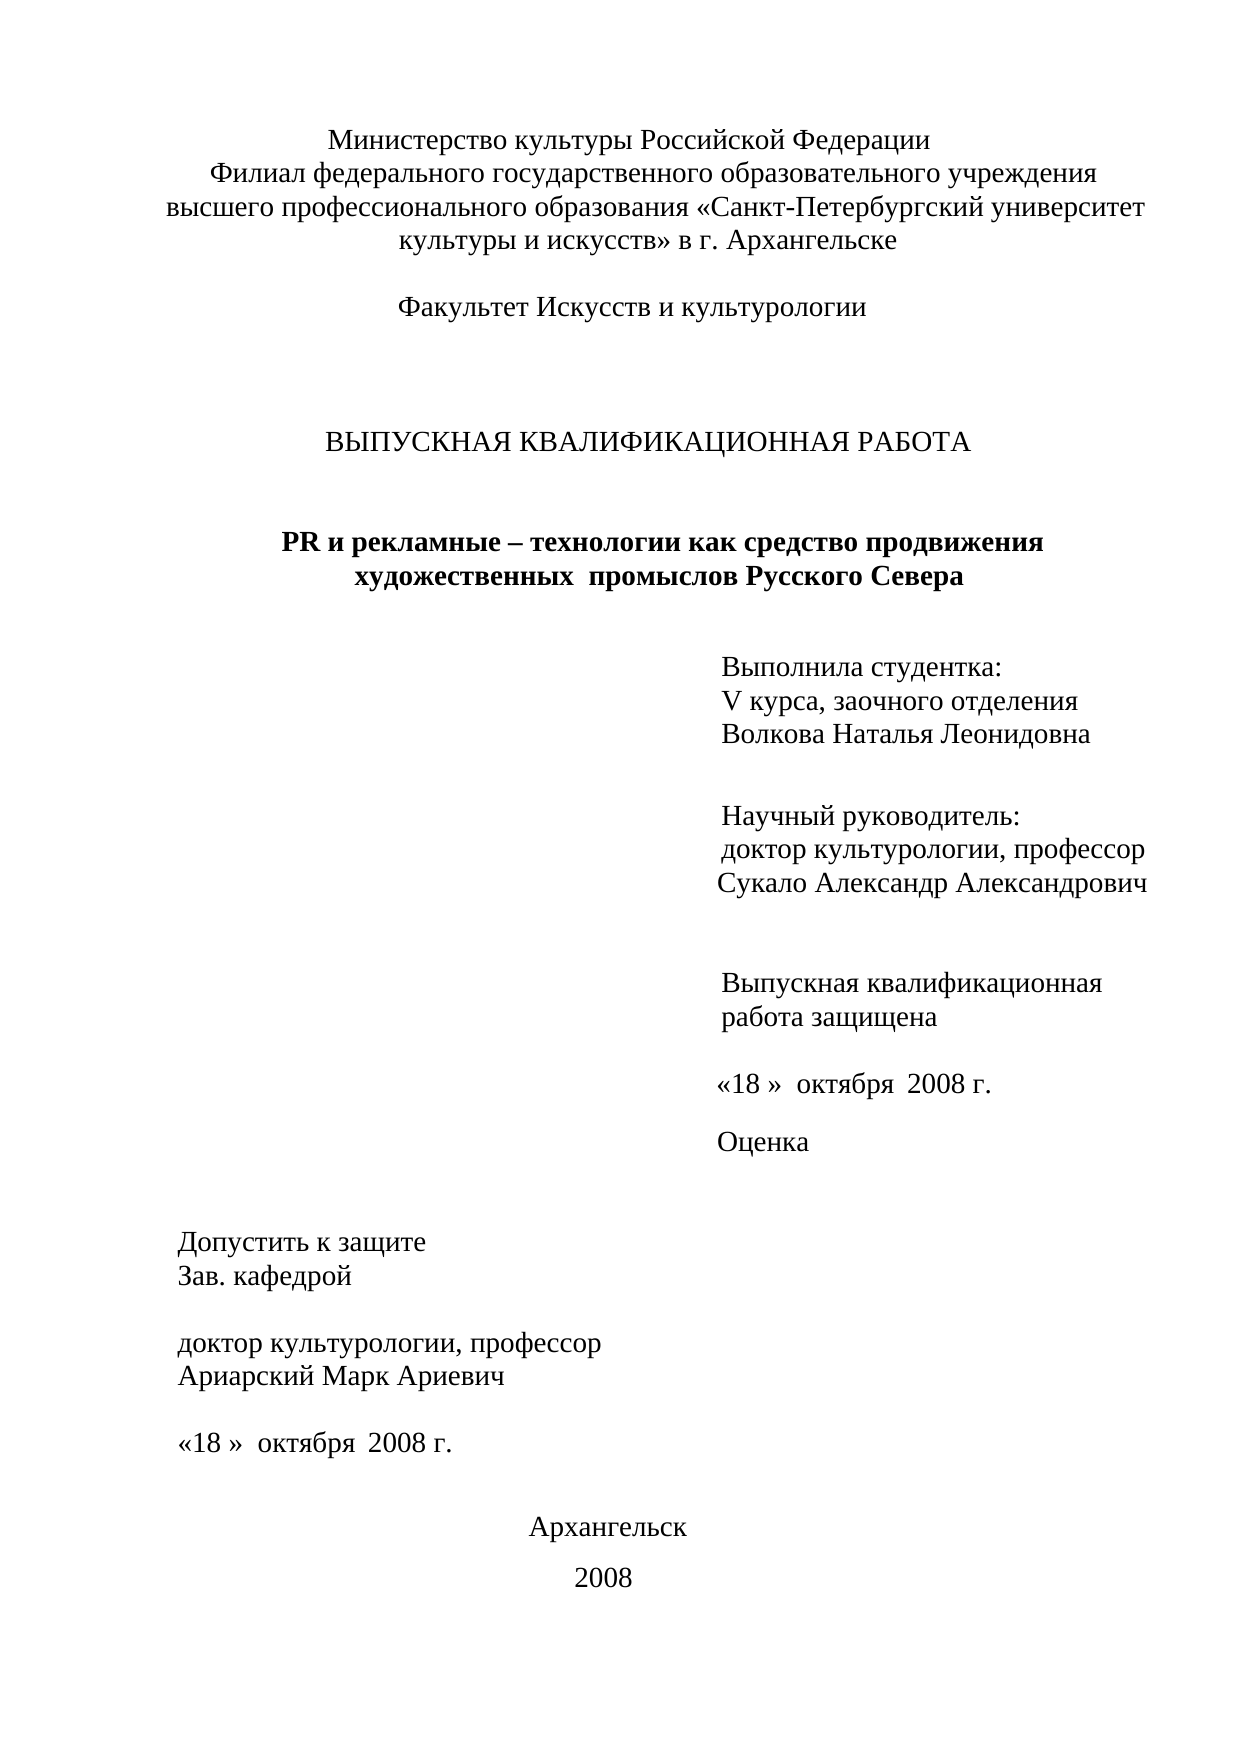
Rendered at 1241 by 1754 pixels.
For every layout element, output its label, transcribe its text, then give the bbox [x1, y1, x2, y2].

text работа защищена [177, 999, 1152, 1066]
text Ариарский Марк Ариевич [177, 1358, 1152, 1392]
text Оценка [177, 1124, 1152, 1157]
text высшего профессионального образования «Санкт-Петербургский университет [158, 189, 1152, 222]
text Факультет Искусств и культурологии [251, 289, 1152, 323]
text Волкова Наталья Леонидовна [177, 716, 1152, 750]
text Архангельск [177, 1509, 1152, 1543]
text доктор культурологии, профессор [177, 1325, 1152, 1358]
text культуры и искусств» в г. Архангельске [325, 222, 1152, 256]
text Министерство культуры Российской Федерации [177, 122, 1152, 155]
text «18 » октября 2008 г. [177, 1066, 1152, 1100]
text Выпускная квалификационная [177, 966, 1152, 999]
text PR и рекламные – технологии как средство продвижения [177, 524, 1152, 558]
text художественных промыслов Русского Севера [177, 558, 1152, 591]
text V курса, заочного отделения [177, 683, 1152, 716]
text Сукало Александр Александрович [177, 865, 1152, 898]
text доктор культурологии, профессор [177, 831, 1152, 865]
text Филиал федерального государственного образовательного учреждения [158, 155, 1152, 189]
text «18 » октября 2008 г. [177, 1426, 1152, 1459]
text Научный руководитель: [177, 798, 1152, 831]
text ВЫПУСКНАЯ КВАЛИФИКАЦИОННАЯ РАБОТА [250, 424, 1152, 457]
text Выполнила студентка: [177, 649, 1152, 683]
text Допустить к защите [177, 1224, 1152, 1258]
text Зав. кафедрой [177, 1258, 1152, 1291]
text 2008 [552, 1560, 1152, 1593]
